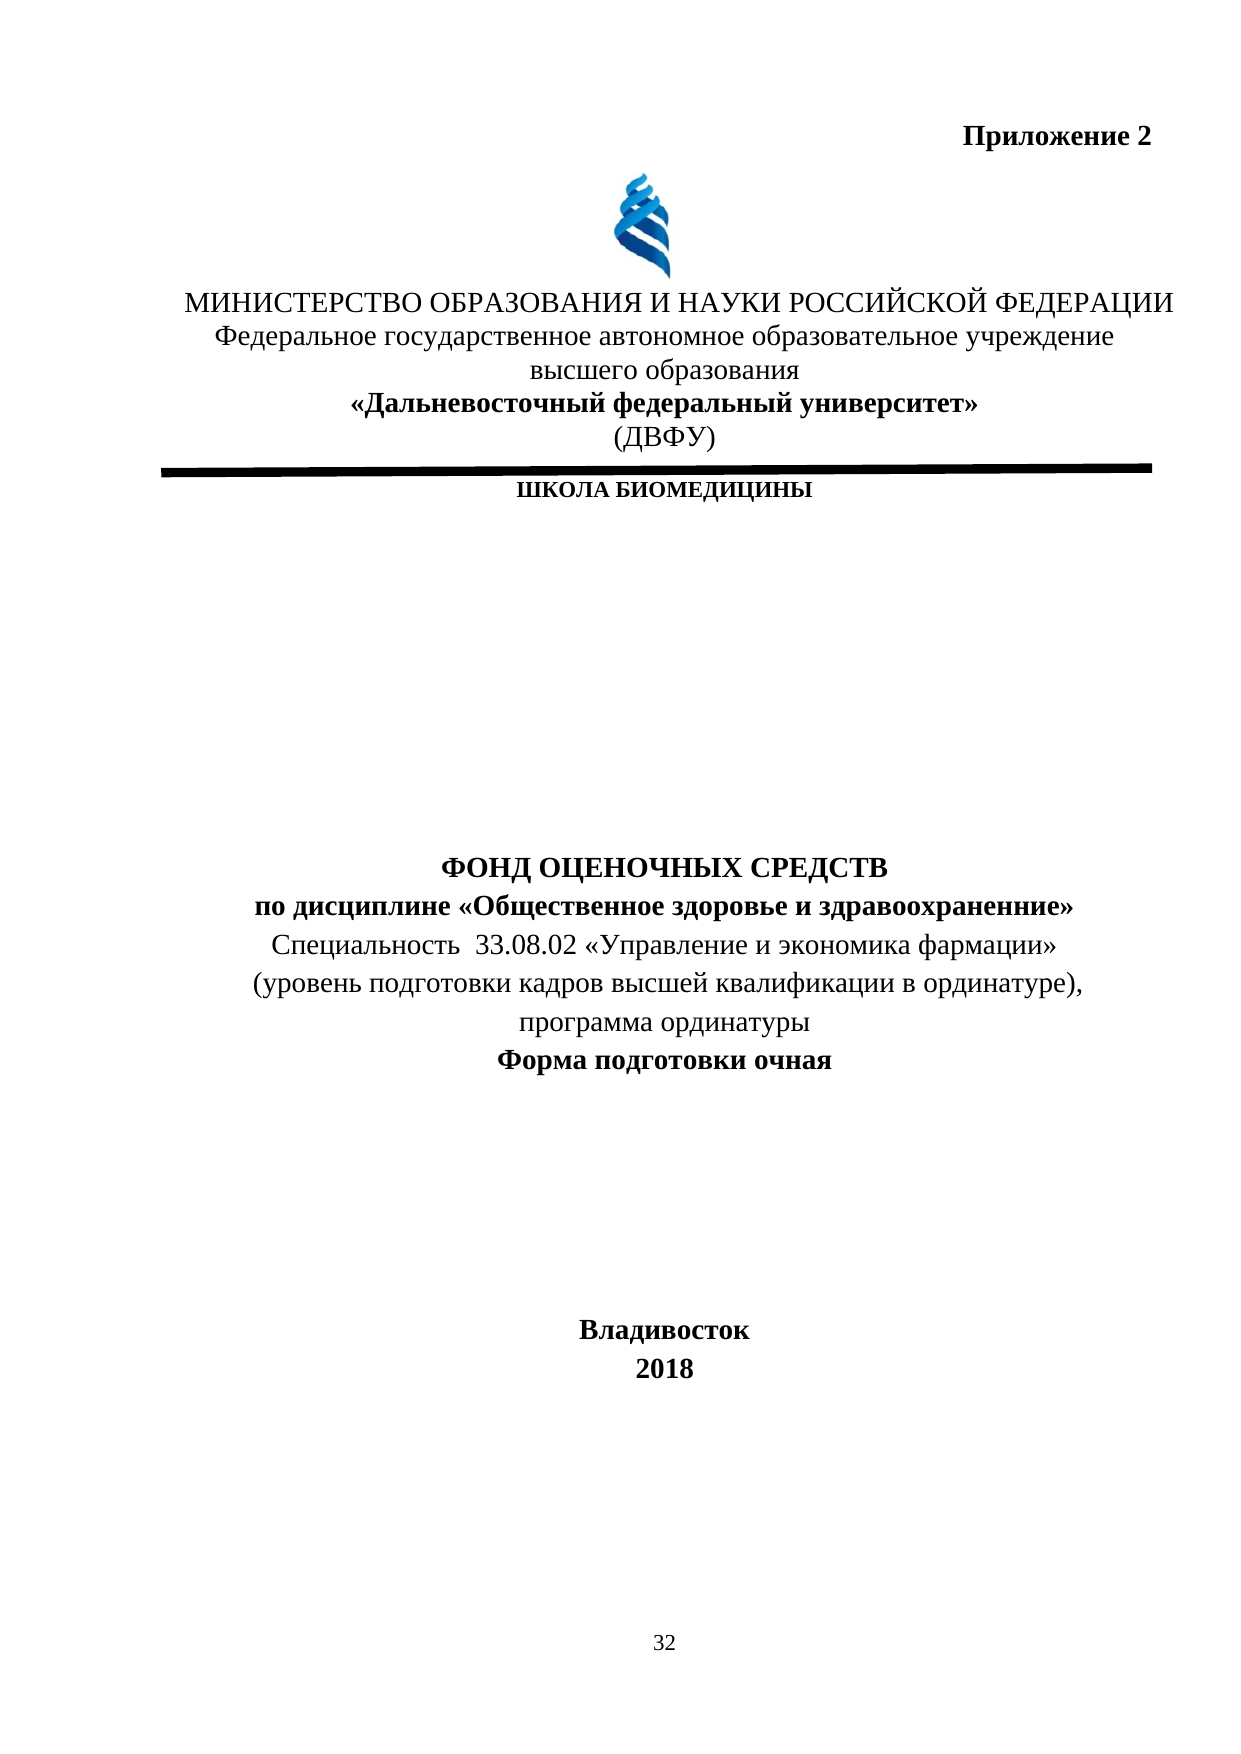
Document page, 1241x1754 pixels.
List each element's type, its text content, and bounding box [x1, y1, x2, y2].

picture [614, 173, 679, 279]
text 2018 [177, 1351, 1152, 1384]
text Приложение 2 [177, 118, 1152, 152]
text программа ординатуры [177, 1004, 1152, 1037]
text «Дальневосточный федеральный университет» [177, 385, 1152, 419]
text ФОНД ОЦЕНОЧНЫХ СРЕДСТВ [177, 850, 1152, 883]
text Федеральное государственное автономное образовательное учреждение [177, 318, 1152, 352]
text высшего образования [177, 352, 1152, 385]
text (ДВФУ) [177, 419, 1152, 452]
text МИНИСТЕРСТВО ОБРАЗОВАНИЯ И НАУКИ РОССИЙСКОЙ ФЕДЕРАЦИИ [177, 285, 1181, 318]
text (уровень подготовки кадров высшей квалификации в ординатуре), [177, 965, 1152, 999]
text по дисциплине «Общественное здоровье и здравоохраненние» [177, 888, 1152, 922]
text школа биомедицины [177, 477, 1152, 503]
text Форма подготовки очная [177, 1042, 1152, 1076]
text Владивосток [177, 1312, 1152, 1346]
text Специальность 33.08.02 «Управление и экономика фармации» [177, 927, 1152, 960]
